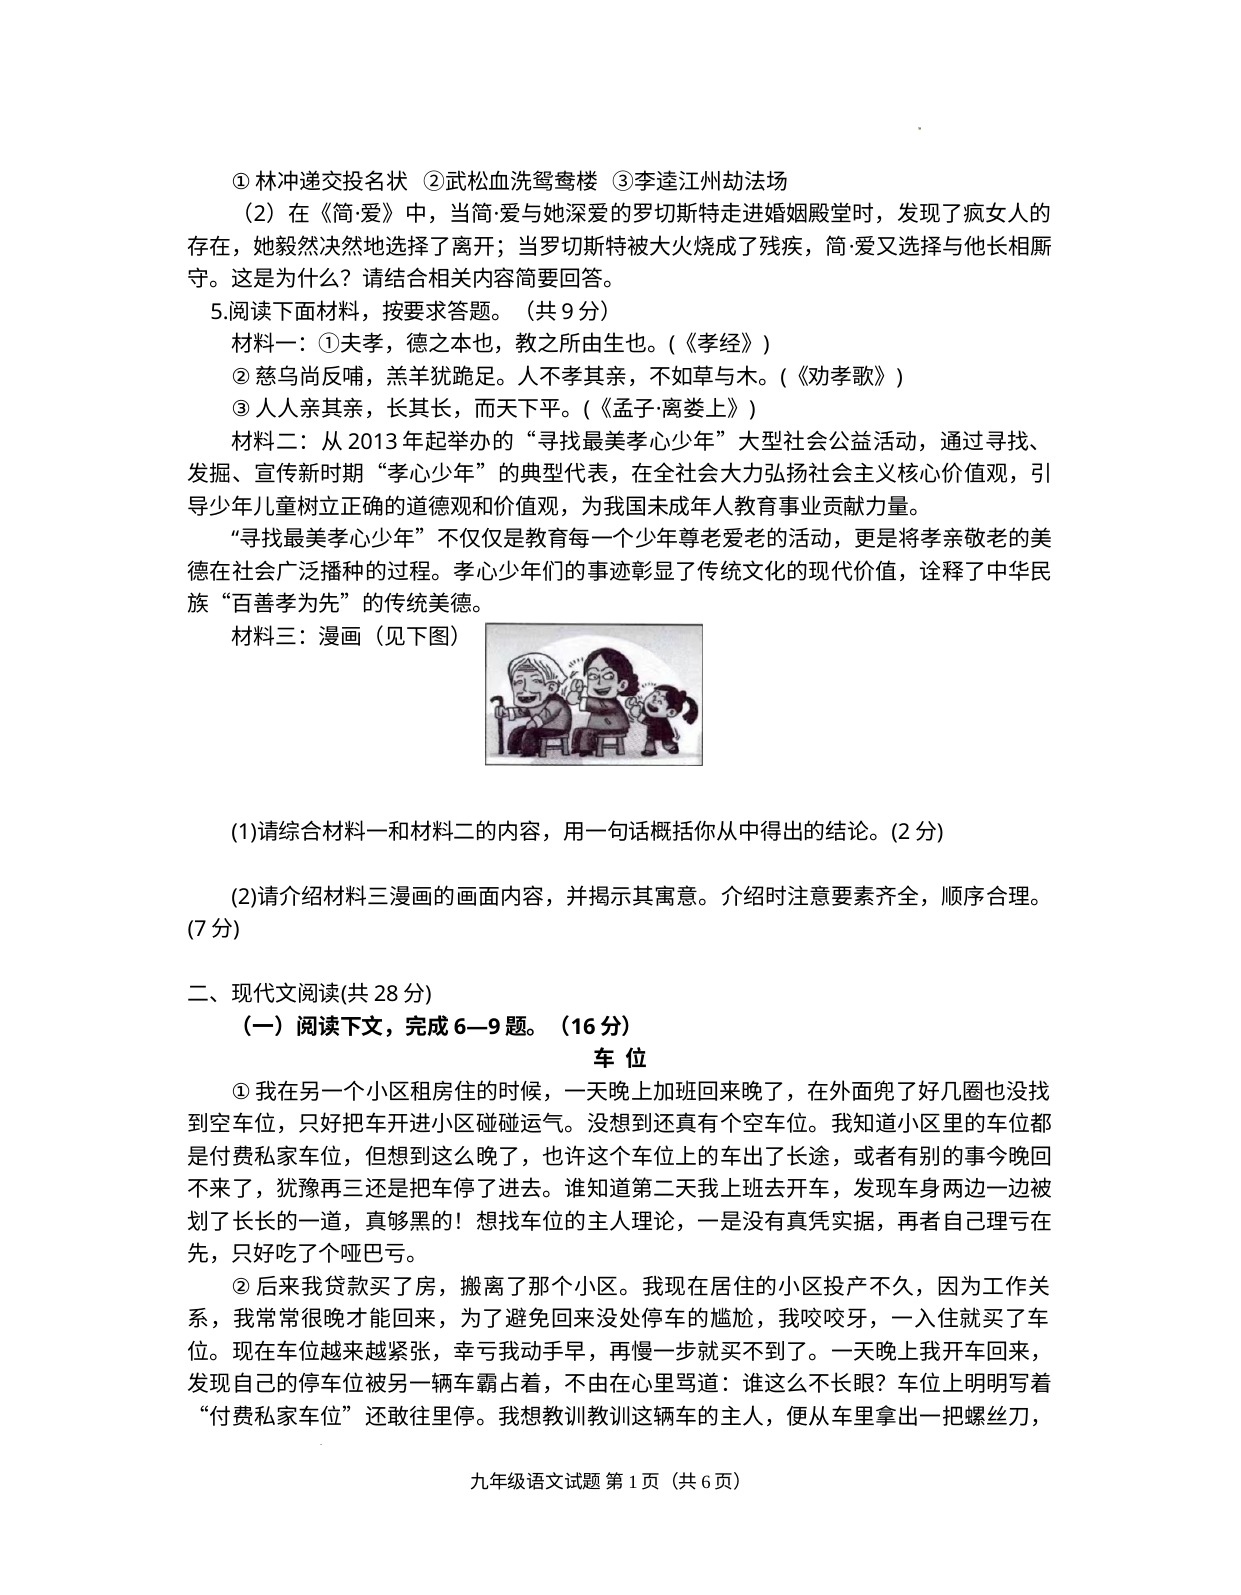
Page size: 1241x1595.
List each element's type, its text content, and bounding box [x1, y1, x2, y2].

text ③人人亲其亲，长其长，而天下平。(《孟子·离娄上》) [187, 391, 1053, 423]
text (1)请综合材料一和材料二的内容，用一句话概括你从中得出的结论。(2分) [187, 813, 1053, 846]
text 5.阅读下面材料，按要求答题。（共9分） [187, 293, 1053, 326]
text 车 位 [187, 1041, 1053, 1073]
text （一）阅读下文，完成6—9题。（16分） [187, 1008, 1053, 1041]
text 二、现代文阅读(共28分) [187, 976, 1053, 1008]
text 材料三：漫画（见下图） [187, 618, 1053, 651]
text ①我在另一个小区租房住的时候，一天晚上加班回来晚了，在外面兜了好几圈也没找到空车位，只好把车开进小区碰碰运气。没想到还真有个空车位。我知道小区里的车位都是付费私家车位，但想到这么晚了，也许这个车位上的车出了长途，或者有别的事今晚回不来了，犹豫再三还是把车停了进去。谁知道第二天我上班去开车，发现车身两边一边被划了长长的一道，真够黑的！想找车位的主人理论，一是没有真凭实据，再者自己理亏在先，只好吃了个哑巴亏。 [187, 1073, 1053, 1268]
text ②慈乌尚反哺，羔羊犹跪足。人不孝其亲，不如草与木。(《劝孝歌》) [187, 358, 1053, 391]
text 材料二：从2013年起举办的“寻找最美孝心少年”大型社会公益活动，通过寻找、发掘、宣传新时期“孝心少年”的典型代表，在全社会大力弘扬社会主义核心价值观，引导少年儿童树立正确的道德观和价值观，为我国未成年人教育事业贡献力量。 [187, 423, 1053, 521]
text 材料一：①夫孝，德之本也，教之所由生也。(《孝经》) [187, 326, 1053, 358]
text （2）在《简·爱》中，当简·爱与她深爱的罗切斯特走进婚姻殿堂时，发现了疯女人的存在，她毅然决然地选择了离开；当罗切斯特被大火烧成了残疾，简·爱又选择与他长相厮守。这是为什么？请结合相关内容简要回答。 [187, 196, 1053, 293]
text “寻找最美孝心少年”不仅仅是教育每一个少年尊老爱老的活动，更是将孝亲敬老的美德在社会广泛播种的过程。孝心少年们的事迹彰显了传统文化的现代价值，诠释了中华民族“百善孝为先”的传统美德。 [187, 521, 1053, 618]
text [187, 1268, 1053, 1431]
text (2)请介绍材料三漫画的画面内容，并揭示其寓意。介绍时注意要素齐全，顺序合理。(7分) [187, 878, 1053, 943]
picture [485, 622, 703, 766]
text ①林冲递交投名状 ②武松血洗鸳鸯楼 ③李逵江州劫法场 [187, 163, 1053, 196]
